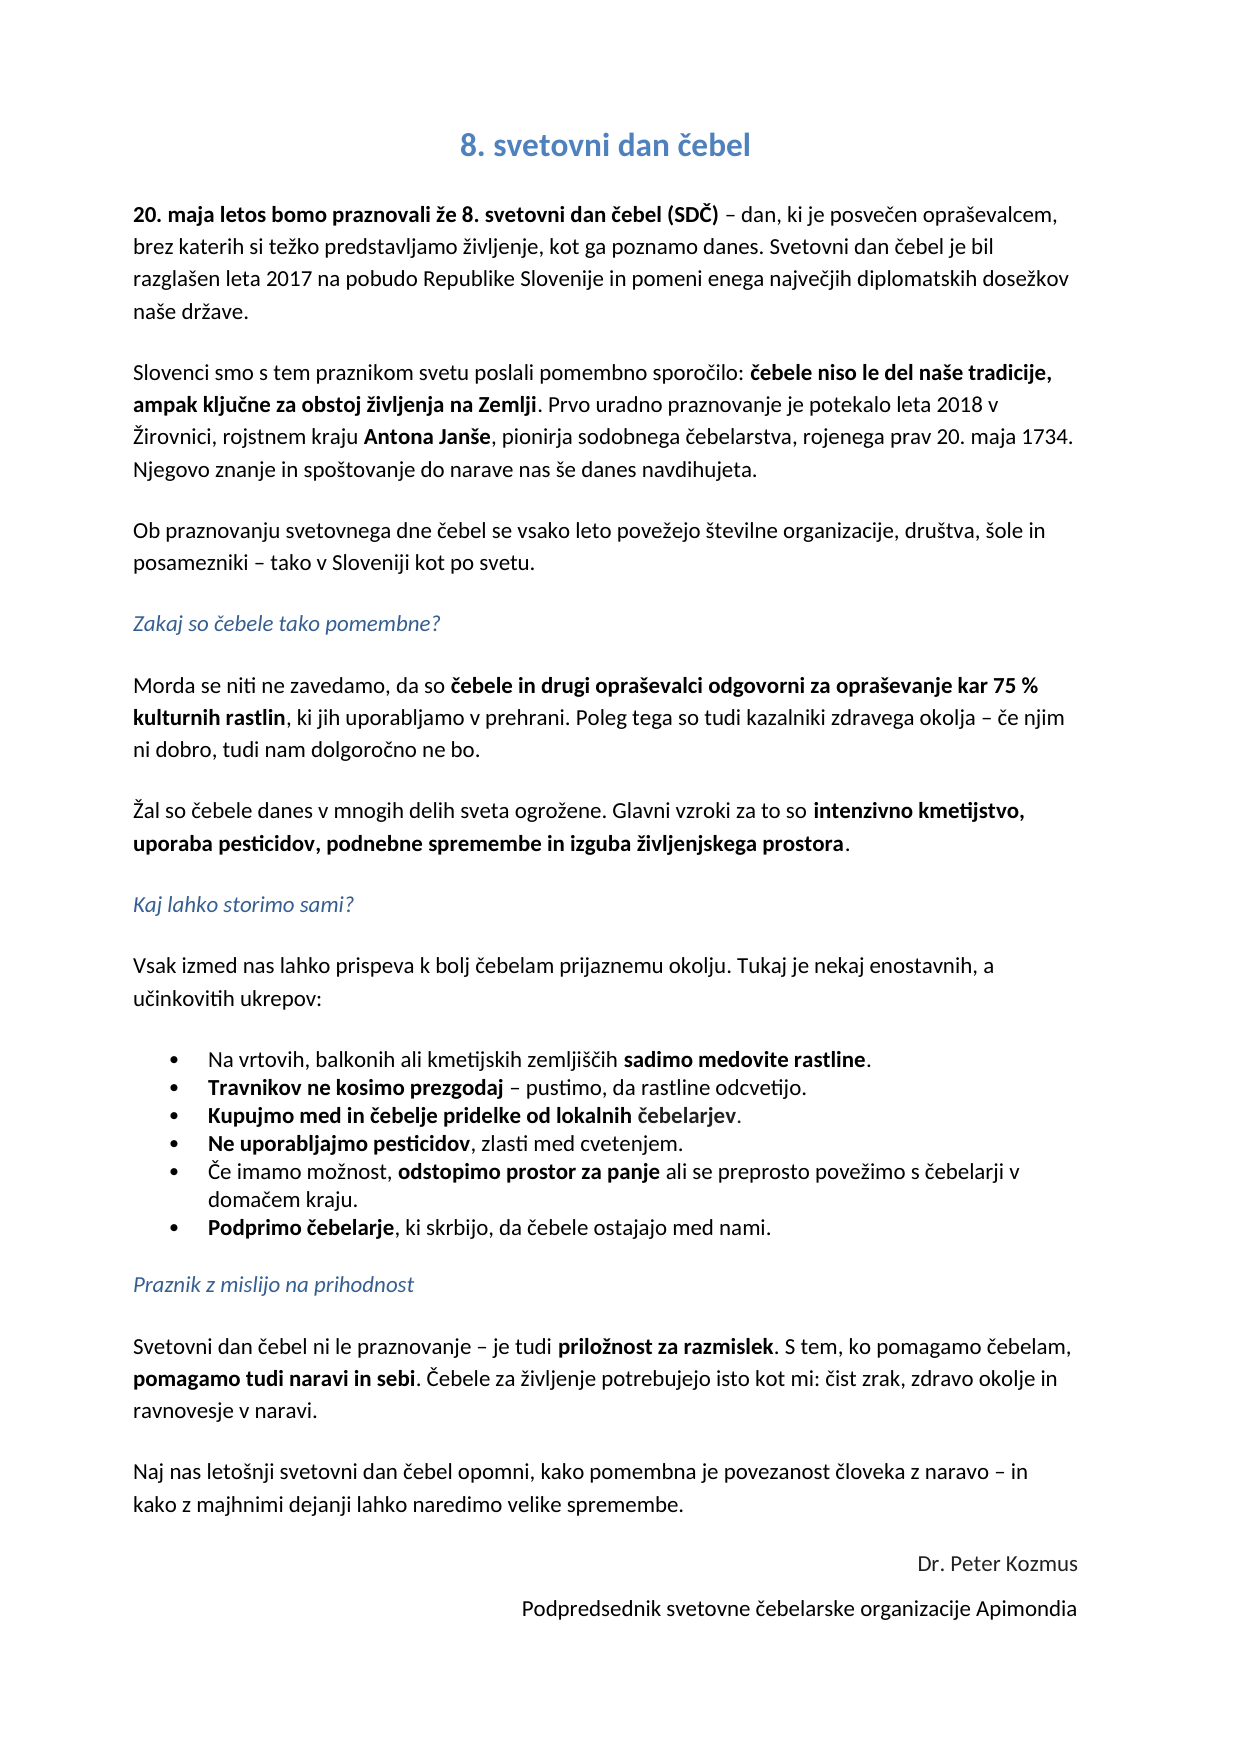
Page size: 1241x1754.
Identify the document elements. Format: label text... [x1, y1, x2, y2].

subtitle Zakaj so čebele tako pomembne? [133, 609, 1078, 638]
list Na vrtovih, balkonih ali kmetijskih zemljiščih sadimo medovite rastline. [170, 1045, 1078, 1073]
text Vsak izmed nas lahko prispeva k bolj čebelam prijaznemu okolju. Tukaj je nekaj enostavnih, a učinkovitih ukrepov: [133, 952, 1078, 1012]
text 20. maja letos bomo praznovali že 8. svetovni dan čebel (SDČ) – dan, ki je posvečen opraševalcem, brez katerih si težko predstavljamo življenje, kot ga poznamo danes. Svetovni dan čebel je bil razglašen leta 2017 na pobudo Republike Slovenije in pomeni enega največjih diplomatskih dosežkov naše države. [133, 200, 1078, 325]
list Ne uporabljajmo pesticidov, zlasti med cvetenjem. [170, 1129, 1078, 1157]
list Kupujmo med in čebelje pridelke od lokalnih čebelarjev. [170, 1101, 1078, 1129]
list Travnikov ne kosimo prezgodaj – pustimo, da rastline odcvetijo. [170, 1073, 1078, 1101]
text Svetovni dan čebel ni le praznovanje – je tudi priložnost za razmislek. S tem, ko pomagamo čebelam, pomagamo tudi naravi in sebi. Čebele za življenje potrebujejo isto kot mi: čist zrak, zdravo okolje in ravnovesje v naravi. [133, 1332, 1078, 1424]
text Podpredsednik svetovne čebelarske organizacije Apimondia [133, 1597, 1078, 1622]
text Ob praznovanju svetovnega dne čebel se vsako leto povežejo številne organizacije, društva, šole in posamezniki – tako v Sloveniji kot po svetu. [133, 516, 1078, 576]
list Podprimo čebelarje, ki skrbijo, da čebele ostajajo med nami. [170, 1213, 1078, 1241]
list Če imamo možnost, odstopimo prostor za panje ali se preprosto povežimo s čebelarji v domačem kraju. [170, 1157, 1078, 1213]
text Morda se niti ne zavedamo, da so čebele in drugi opraševalci odgovorni za opraševanje kar 75 % kulturnih rastlin, ki jih uporabljamo v prehrani. Poleg tega so tudi kazalniki zdravega okolja – če njim ni dobro, tudi nam dolgoročno ne bo. [133, 671, 1078, 763]
subtitle Kaj lahko storimo sami? [133, 890, 1078, 918]
subtitle Praznik z mislijo na prihodnost [133, 1270, 1078, 1298]
text Naj nas letošnji svetovni dan čebel opomni, kako pomembna je povezanost človeka z naravo – in kako z majhnimi dejanji lahko naredimo velike spremembe. [133, 1457, 1078, 1518]
text Žal so čebele danes v mnogih delih sveta ogrožene. Glavni vzroki za to so intenzivno kmetijstvo, uporaba pesticidov, podnebne spremembe in izguba življenjskega prostora. [133, 797, 1078, 857]
text Slovenci smo s tem praznikom svetu poslali pomembno sporočilo: čebele niso le del naše tradicije, ampak ključne za obstoj življenja na Zemlji. Prvo uradno praznovanje je potekalo leta 2018 v Žirovnici, rojstnem kraju Antona Janše, pionirja sodobnega čebelarstva, rojenega prav 20. maja 1734. Njegovo znanje in spoštovanje do narave nas še danes navdihujeta. [133, 358, 1078, 483]
subtitle 8. svetovni dan čebel [133, 124, 1078, 165]
text Dr. Peter Kozmus [133, 1551, 1078, 1576]
